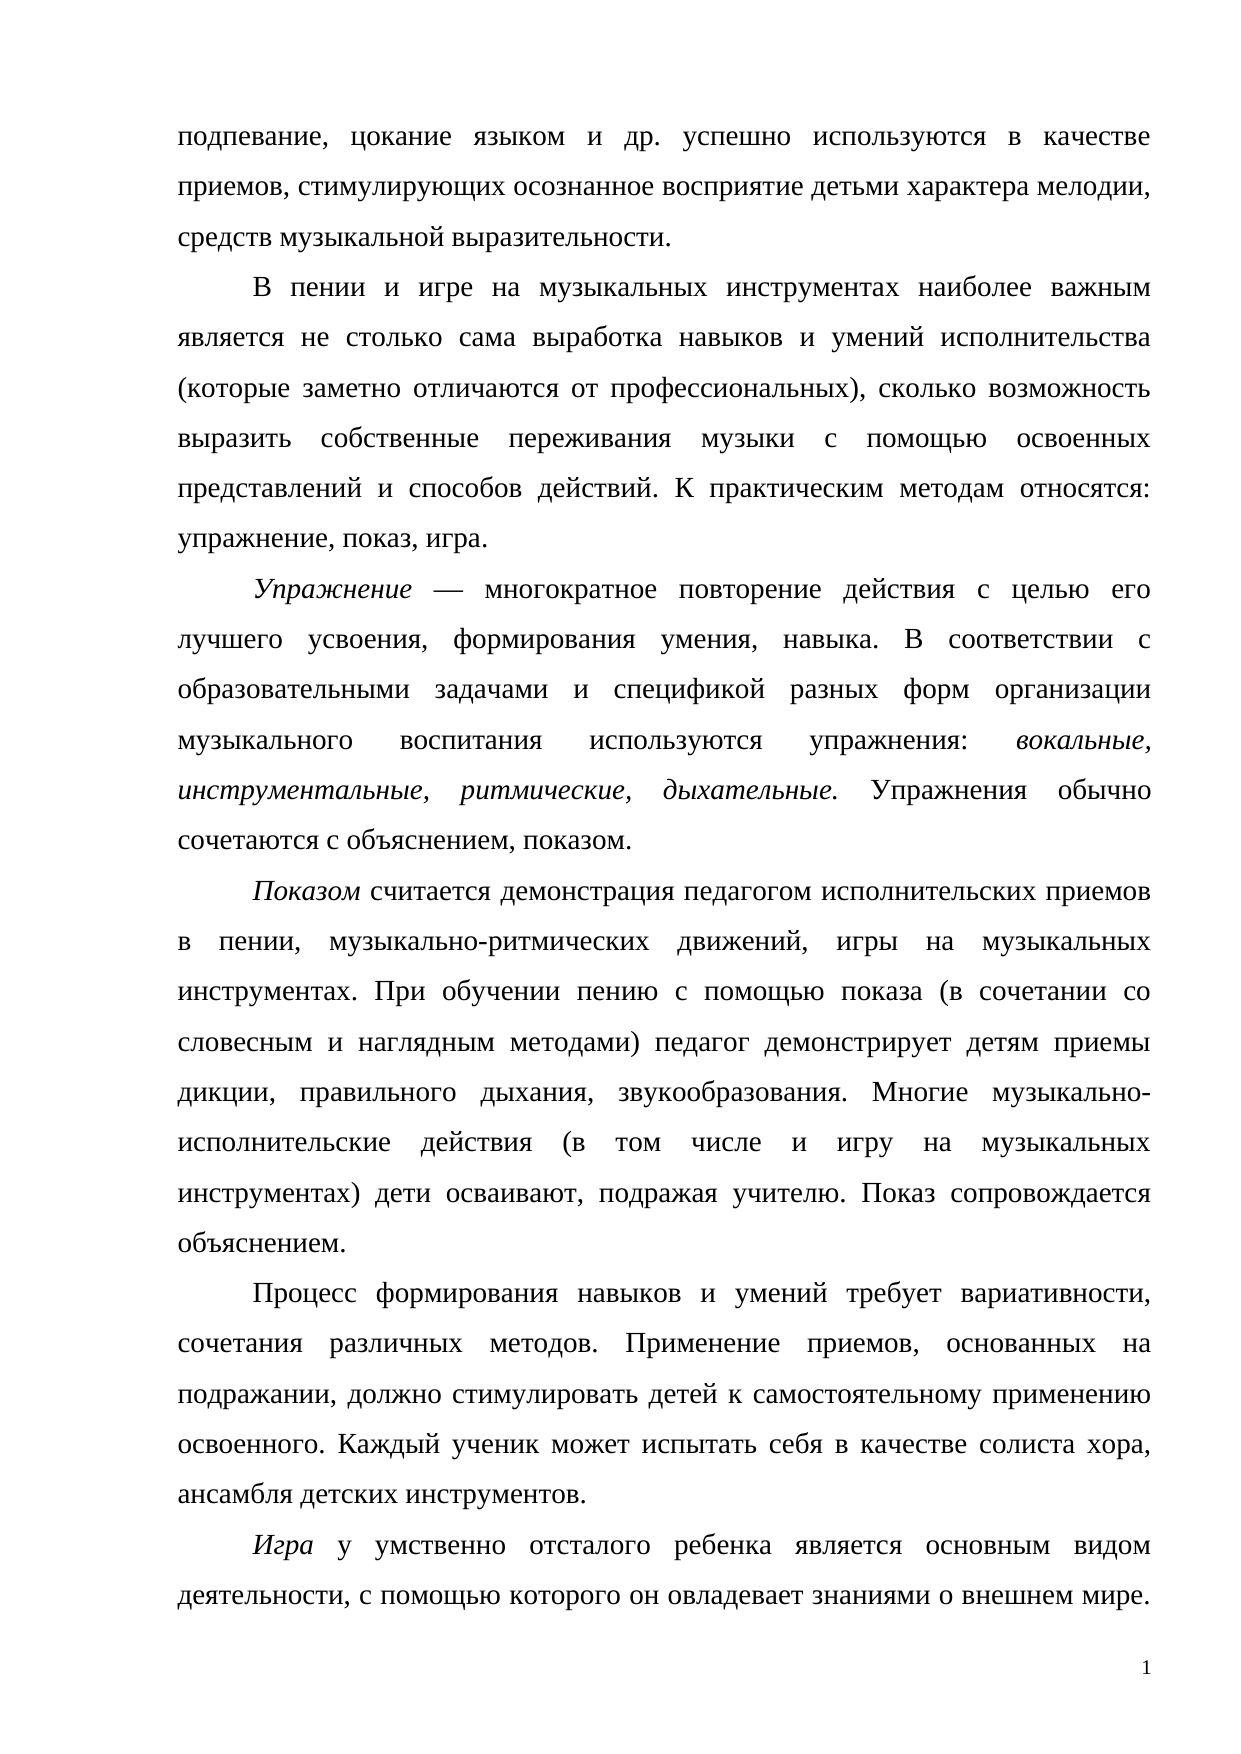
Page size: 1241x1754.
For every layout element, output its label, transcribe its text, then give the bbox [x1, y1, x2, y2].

text Показом считается демонстрация педагогом исполнительских приемов в пении, музыкально-ритмических движений, игры на музыкальных инструментах. При обучении пению с помощью показа (в сочетании со словесным и наглядным методами) педагог демонстрирует детям приемы дикции, правильного дыхания, звукообразования. Многие музыкально-исполнительские действия (в том числе и игру на музыкальных инструментах) дети осваивают, подражая учителю. Показ сопровождается объяснением. [177, 873, 1152, 1258]
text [177, 1527, 1152, 1611]
text В пении и игре на музыкальных инструментах наиболее важным является не столько сама выработка навыков и умений исполнительства (которые заметно отличаются от профессиональных), сколько возможность выразить собственные переживания музыки с помощью освоенных представлений и способов действий. К практическим методам относятся: упражнение, показ, игра. [177, 269, 1152, 554]
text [177, 118, 1152, 252]
text Упражнение — многократное повторение действия с целью его лучшего усвоения, формирования умения, навыка. В соответствии с образовательными задачами и спецификой разных форм организации музыкального воспитания используются упражнения: вокальные, инструментальные, ритмические, дыхательные. Упражнения обычно сочетаются с объяснением, показом. [177, 571, 1152, 856]
text Процесс формирования навыков и умений требует вариативности, сочетания различных методов. Применение приемов, основанных на подражании, должно стимулировать детей к самостоятельному применению освоенного. Каждый ученик может испытать себя в качестве солиста хора, ансамбля детских инструментов. [177, 1275, 1152, 1510]
